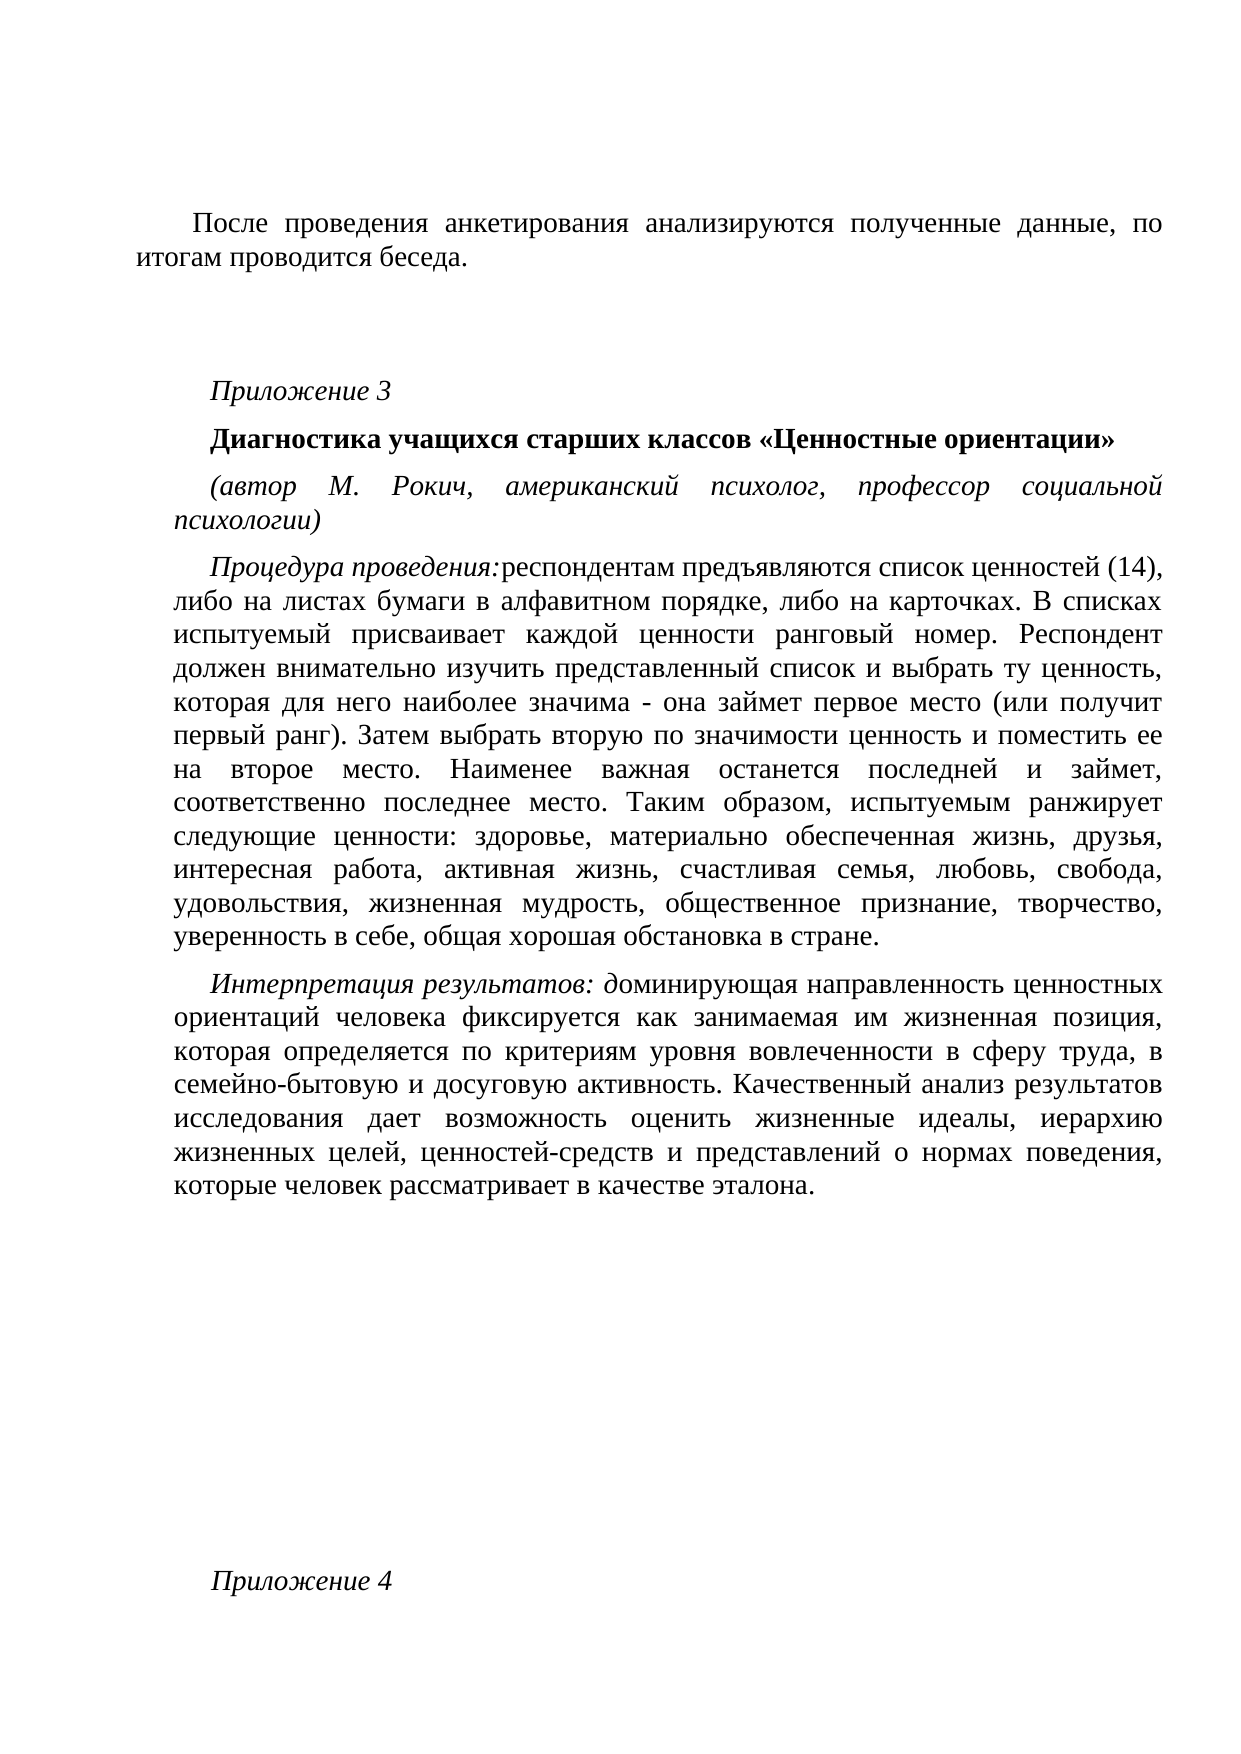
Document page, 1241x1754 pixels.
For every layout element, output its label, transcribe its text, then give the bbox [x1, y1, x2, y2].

text После проведения анкетирования анализируются полученные данные, по итогам проводится беседа. [136, 205, 1163, 272]
text Процедура проведения:респондентам предъявляются список ценностей (14), либо на листах бумаги в алфавитном порядке, либо на карточках. В списках испытуемый присваивает каждой ценности ранговый номер. Респондент должен внимательно изучить представленный список и выбрать ту ценность, которая для него наиболее значима - она займет первое место (или получит первый ранг). Затем выбрать вторую по значимости ценность и поместить ее на второе место. Наименее важная останется последней и займет, соответственно последнее место. Таким образом, испытуемым ранжирует следующие ценности: здоровье, материально обеспеченная жизнь, друзья, интересная работа, активная жизнь, счастливая семья, любовь, свобода, удовольствия, жизненная мудрость, общественное признание, творчество, уверенность в себе, общая хорошая обстановка в стране. [173, 549, 1163, 952]
text Приложение 3 [174, 373, 1163, 407]
text (автор М. Рокич, американский психолог, профессор социальной психологии) [174, 468, 1163, 536]
text Интерпретация результатов: доминирующая направленность ценностных ориентаций человека фиксируется как занимаемая им жизненная позиция, которая определяется по критериям уровня вовлеченности в сферу труда, в семейно-бытовую и досуговую активность. Качественный анализ результатов исследования дает возможность оценить жизненные идеалы, иерархию жизненных целей, ценностей-средств и представлений о нормах поведения, которые человек рассматривает в качестве эталона. [174, 966, 1163, 1201]
text Диагностика учащихся старших классов «Ценностные ориентации» [174, 421, 1163, 454]
text Приложение 4 [211, 1563, 1163, 1597]
